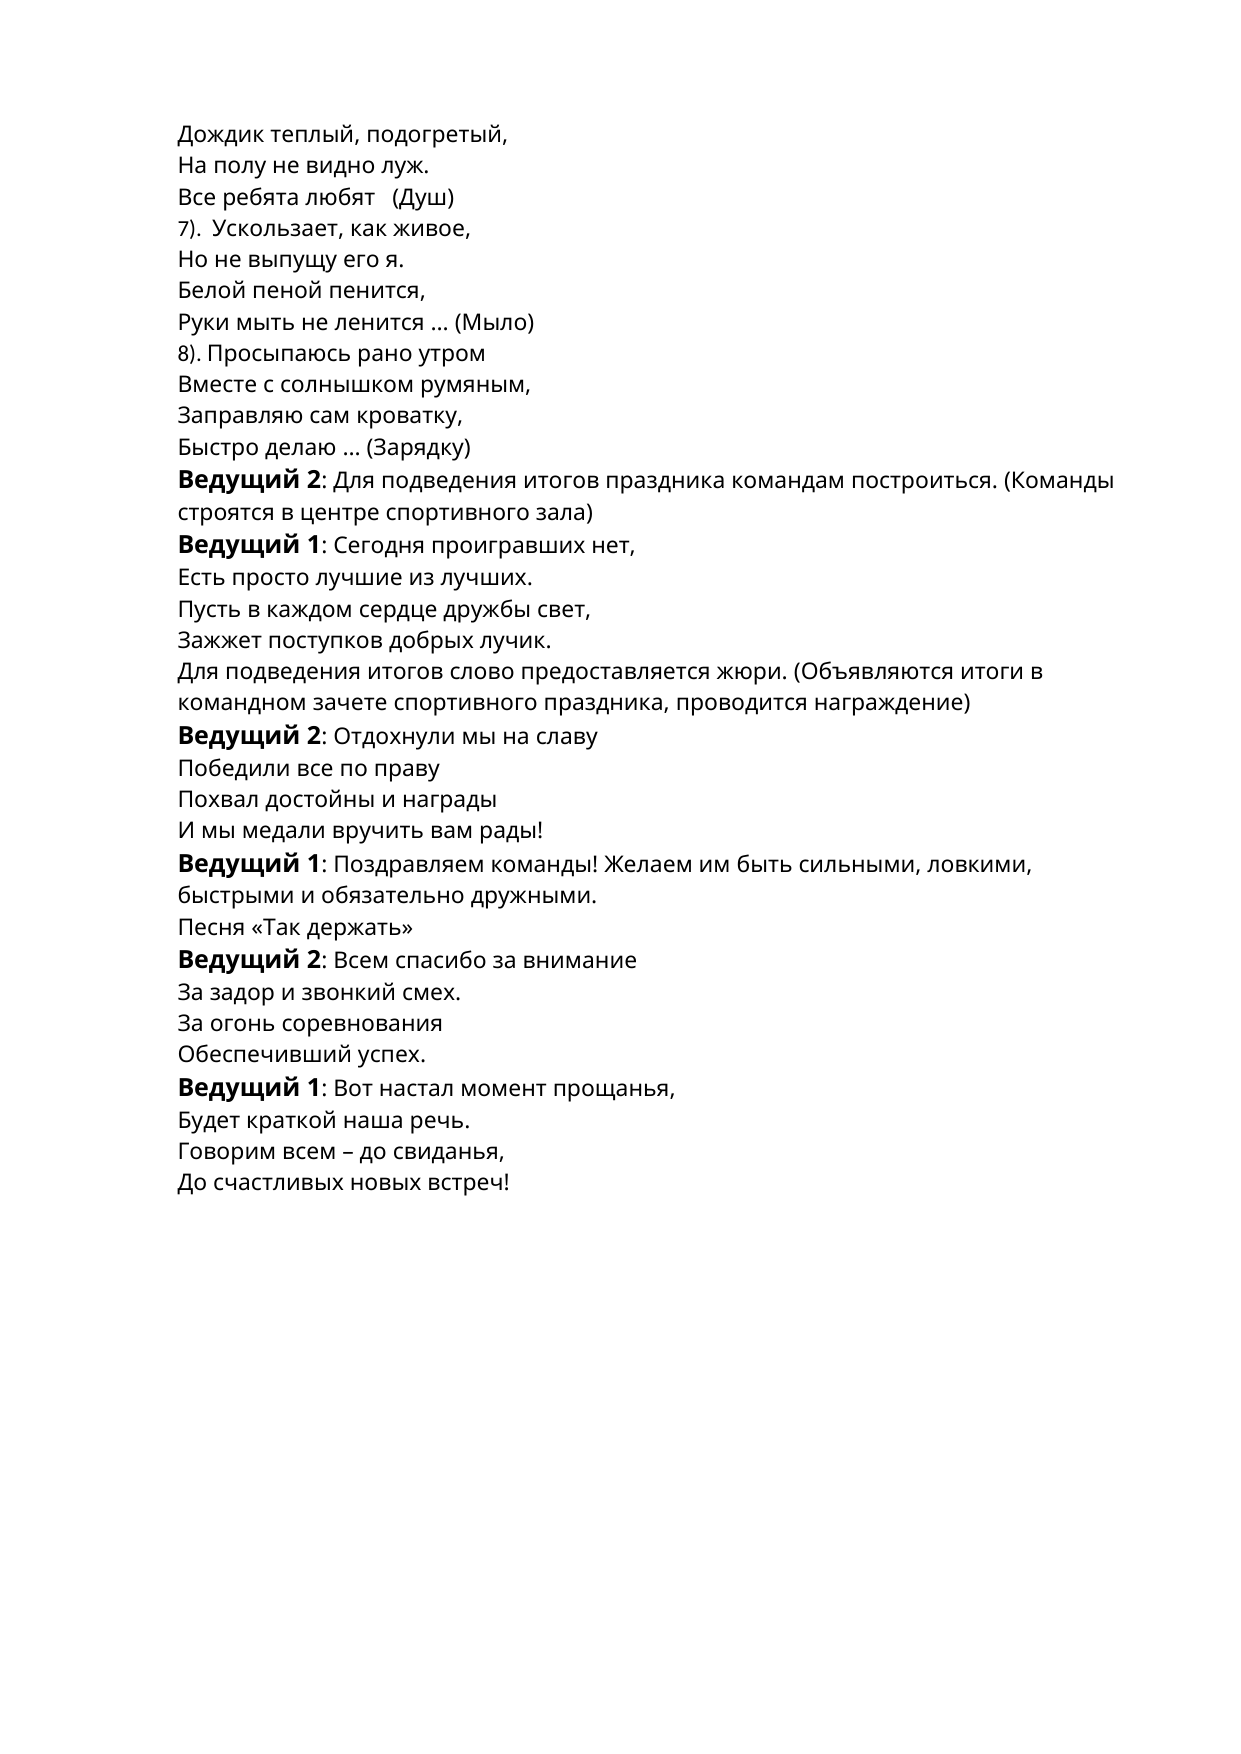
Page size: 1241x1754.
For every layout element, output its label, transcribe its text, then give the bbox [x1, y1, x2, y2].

text Песня «Так держать» [177, 911, 1152, 942]
text Ведущий 1: Вот настал момент прощанья, [177, 1070, 1152, 1104]
text Говорим всем – до свиданья, [177, 1135, 1152, 1166]
text Ведущий 1: Сегодня проигравших нет, [177, 527, 1152, 561]
text Руки мыть не ленится … (Мыло) [177, 306, 1152, 337]
text Зажжет поступков добрых лучик. [177, 624, 1152, 655]
text 8). Просыпаюсь рано утром [177, 337, 1152, 368]
text За задор и звонкий смех. [177, 976, 1152, 1007]
text Все ребята любят (Душ) [177, 181, 1152, 212]
text Ведущий 2: Всем спасибо за внимание [177, 942, 1152, 976]
text Дождик теплый, подогретый, [177, 118, 1152, 149]
text Пусть в каждом сердце дружбы свет, [177, 592, 1152, 624]
text Обеспечивший успех. [177, 1038, 1152, 1070]
text И мы медали вручить вам рады! [177, 814, 1152, 845]
text Похвал достойны и награды [177, 783, 1152, 814]
text Для подведения итогов слово предоставляется жюри. (Объявляются итоги в командном зачете спортивного праздника, проводится награждение) [177, 655, 1152, 717]
text Быстро делаю … (Зарядку) [177, 431, 1152, 462]
text 7). Ускользает, как живое, [177, 212, 1152, 243]
text Заправляю сам кроватку, [177, 399, 1152, 431]
text Ведущий 2: Для подведения итогов праздника командам построиться. (Команды строятся в центре спортивного зала) [177, 462, 1152, 527]
text Ведущий 1: Поздравляем команды! Желаем им быть сильными, ловкими, быстрыми и обязательно дружными. [177, 845, 1152, 911]
text Белой пеной пенится, [177, 274, 1152, 306]
text Ведущий 2: Отдохнули мы на славу [177, 717, 1152, 752]
text Есть просто лучшие из лучших. [177, 561, 1152, 592]
text Вместе с солнышком румяным, [177, 368, 1152, 399]
text До счастливых новых встреч! [177, 1166, 1152, 1197]
text На полу не видно луж. [177, 149, 1152, 181]
text За огонь соревнования [177, 1007, 1152, 1038]
text Победили все по праву [177, 752, 1152, 783]
text Но не выпущу его я. [177, 243, 1152, 274]
text Будет краткой наша речь. [177, 1104, 1152, 1135]
